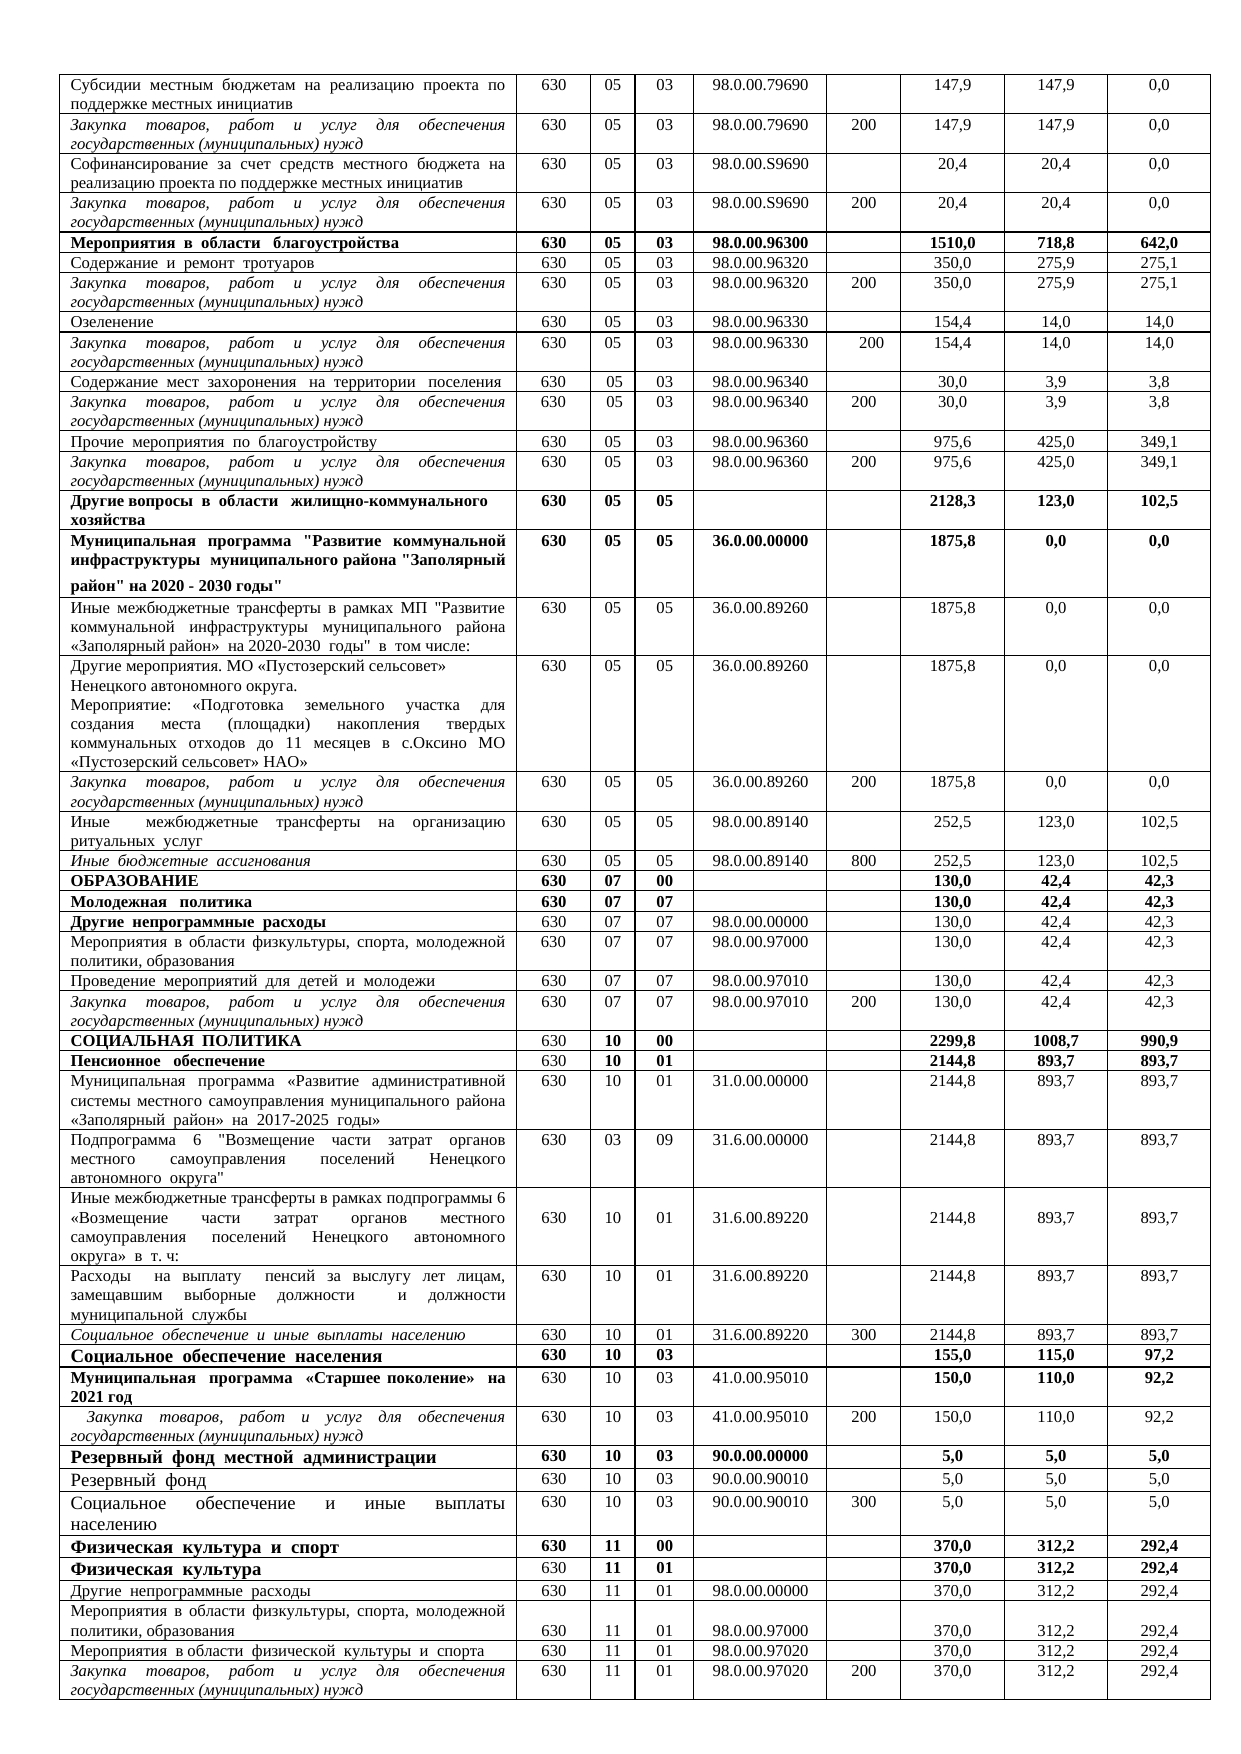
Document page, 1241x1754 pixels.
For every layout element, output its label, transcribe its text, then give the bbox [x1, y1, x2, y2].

table_cell 3,8 [1108, 372, 1210, 391]
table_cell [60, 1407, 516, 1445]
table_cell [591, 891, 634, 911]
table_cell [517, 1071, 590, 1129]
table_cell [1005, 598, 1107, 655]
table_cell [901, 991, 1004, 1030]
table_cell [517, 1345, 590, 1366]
table_cell 05 [591, 431, 634, 451]
table_cell 03 [636, 273, 693, 311]
table_cell 630 [517, 598, 590, 655]
table_cell 975,6 [901, 452, 1004, 490]
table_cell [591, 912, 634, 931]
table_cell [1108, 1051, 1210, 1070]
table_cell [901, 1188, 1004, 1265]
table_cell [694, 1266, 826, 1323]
table_cell Содержание мест захоронения на территории поселения [60, 372, 516, 391]
table_cell 05 [591, 193, 634, 231]
table_cell 03 [636, 392, 693, 430]
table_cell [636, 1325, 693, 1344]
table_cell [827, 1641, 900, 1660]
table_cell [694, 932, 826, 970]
table_cell [827, 312, 900, 331]
table_cell 200 [827, 452, 900, 490]
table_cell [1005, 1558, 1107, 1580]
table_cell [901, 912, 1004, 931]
table_cell 154,4 [901, 312, 1004, 331]
table_cell 3,9 [1005, 392, 1107, 430]
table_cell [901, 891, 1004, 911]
table_cell 3,8 [1108, 392, 1210, 430]
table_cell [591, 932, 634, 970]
table_cell 03 [636, 333, 693, 371]
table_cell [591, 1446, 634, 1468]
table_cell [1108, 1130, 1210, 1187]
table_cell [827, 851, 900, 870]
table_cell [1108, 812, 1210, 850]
table_cell 200 [827, 273, 900, 311]
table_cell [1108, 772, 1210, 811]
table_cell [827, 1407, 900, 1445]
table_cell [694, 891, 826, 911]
table_cell [827, 530, 900, 597]
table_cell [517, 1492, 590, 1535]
table_cell 98.0.00.96320 [694, 253, 826, 272]
table_cell 98.0.00.79690 [694, 75, 826, 113]
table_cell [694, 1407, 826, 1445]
table_cell 147,9 [901, 75, 1004, 113]
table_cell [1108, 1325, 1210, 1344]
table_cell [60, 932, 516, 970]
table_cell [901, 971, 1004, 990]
table_cell 2128,3 [901, 491, 1004, 529]
table_cell 03 [636, 114, 693, 153]
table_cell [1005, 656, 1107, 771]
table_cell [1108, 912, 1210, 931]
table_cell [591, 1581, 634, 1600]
table_cell 200 [827, 333, 900, 371]
table_cell 630 [517, 372, 590, 391]
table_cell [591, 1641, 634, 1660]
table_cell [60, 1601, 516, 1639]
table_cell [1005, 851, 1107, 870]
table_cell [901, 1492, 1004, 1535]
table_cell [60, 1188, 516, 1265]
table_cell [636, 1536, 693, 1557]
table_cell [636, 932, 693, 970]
table_cell 275,1 [1108, 253, 1210, 272]
table_cell 154,4 [901, 333, 1004, 371]
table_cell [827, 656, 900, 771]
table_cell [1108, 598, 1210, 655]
table_cell [827, 75, 900, 113]
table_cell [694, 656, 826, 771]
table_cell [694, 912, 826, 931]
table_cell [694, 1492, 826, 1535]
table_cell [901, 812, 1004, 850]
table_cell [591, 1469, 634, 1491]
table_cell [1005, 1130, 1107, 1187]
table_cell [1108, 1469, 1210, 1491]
table_cell 05 [591, 75, 634, 113]
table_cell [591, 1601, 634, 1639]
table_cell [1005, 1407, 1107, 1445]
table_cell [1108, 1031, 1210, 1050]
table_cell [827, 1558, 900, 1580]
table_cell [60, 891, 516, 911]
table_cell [60, 114, 516, 153]
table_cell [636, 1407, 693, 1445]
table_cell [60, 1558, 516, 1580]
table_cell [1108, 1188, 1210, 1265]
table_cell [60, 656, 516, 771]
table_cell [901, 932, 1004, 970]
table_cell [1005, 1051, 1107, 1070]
table_cell 98.0.00.79690 [694, 114, 826, 153]
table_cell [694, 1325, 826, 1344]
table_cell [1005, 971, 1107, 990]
table_cell 05 [591, 372, 634, 391]
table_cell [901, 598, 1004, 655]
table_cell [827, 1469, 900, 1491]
table_cell 630 [517, 530, 590, 597]
table_cell 05 [636, 491, 693, 529]
table_cell 98.0.00.96320 [694, 273, 826, 311]
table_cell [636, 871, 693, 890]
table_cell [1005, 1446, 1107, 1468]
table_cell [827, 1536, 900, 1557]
table_cell 03 [636, 312, 693, 331]
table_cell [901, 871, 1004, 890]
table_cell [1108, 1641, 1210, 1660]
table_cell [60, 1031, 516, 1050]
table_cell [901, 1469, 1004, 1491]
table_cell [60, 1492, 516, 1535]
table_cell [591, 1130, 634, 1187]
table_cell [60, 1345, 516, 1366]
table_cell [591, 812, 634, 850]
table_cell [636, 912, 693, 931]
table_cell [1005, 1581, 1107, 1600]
table_cell 3,9 [1005, 372, 1107, 391]
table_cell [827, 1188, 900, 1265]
table_cell [827, 372, 900, 391]
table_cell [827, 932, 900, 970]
table_cell 147,9 [1005, 114, 1107, 153]
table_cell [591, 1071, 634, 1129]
table_cell Муниципальная программа "Развитие коммунальной инфраструктуры муниципального района "Заполярный район" на 2020 - 2030 годы" [60, 530, 516, 597]
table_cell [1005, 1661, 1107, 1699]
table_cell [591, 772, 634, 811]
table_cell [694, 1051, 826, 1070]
table_cell 0,0 [1108, 154, 1210, 192]
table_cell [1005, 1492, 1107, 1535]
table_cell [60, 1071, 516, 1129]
table_cell 630 [517, 75, 590, 113]
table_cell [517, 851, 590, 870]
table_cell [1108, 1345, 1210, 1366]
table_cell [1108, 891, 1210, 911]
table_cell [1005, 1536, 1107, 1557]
table_cell 350,0 [901, 273, 1004, 311]
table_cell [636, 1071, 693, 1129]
table_cell 349,1 [1108, 431, 1210, 451]
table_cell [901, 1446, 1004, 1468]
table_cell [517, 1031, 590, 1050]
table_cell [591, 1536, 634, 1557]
table_cell 200 [827, 193, 900, 231]
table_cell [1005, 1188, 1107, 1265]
table_cell 275,1 [1108, 273, 1210, 311]
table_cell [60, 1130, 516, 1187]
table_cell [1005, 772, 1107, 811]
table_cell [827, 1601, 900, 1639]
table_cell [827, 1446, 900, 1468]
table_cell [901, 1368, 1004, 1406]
table_cell [827, 491, 900, 529]
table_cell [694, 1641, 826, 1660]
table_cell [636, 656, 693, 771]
table_cell 03 [636, 193, 693, 231]
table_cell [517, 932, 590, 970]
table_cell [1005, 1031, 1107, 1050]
table_cell 102,5 [1108, 491, 1210, 529]
table_cell 630 [517, 193, 590, 231]
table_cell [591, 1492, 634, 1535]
table_cell [827, 253, 900, 272]
table_cell 630 [517, 233, 590, 252]
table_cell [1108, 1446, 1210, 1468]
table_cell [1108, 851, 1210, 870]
table_cell Закупка товаров, работ и услуг для обеспечения государственных (муниципальных) нужд [60, 452, 516, 490]
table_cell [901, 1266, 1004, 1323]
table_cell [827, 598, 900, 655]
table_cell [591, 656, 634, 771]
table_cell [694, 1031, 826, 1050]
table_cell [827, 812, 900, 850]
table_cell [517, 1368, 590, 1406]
table_cell 630 [517, 114, 590, 153]
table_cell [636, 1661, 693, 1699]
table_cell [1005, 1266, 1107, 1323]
table_cell 98.0.00.S9690 [694, 154, 826, 192]
table_cell [827, 431, 900, 451]
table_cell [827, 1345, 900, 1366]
table_cell 630 [517, 431, 590, 451]
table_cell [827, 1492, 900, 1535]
table_cell 30,0 [901, 392, 1004, 430]
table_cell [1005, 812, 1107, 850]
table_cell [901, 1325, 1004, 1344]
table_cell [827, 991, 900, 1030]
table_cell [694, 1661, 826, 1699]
table_cell 05 [636, 530, 693, 597]
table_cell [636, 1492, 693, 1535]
table_cell 425,0 [1005, 431, 1107, 451]
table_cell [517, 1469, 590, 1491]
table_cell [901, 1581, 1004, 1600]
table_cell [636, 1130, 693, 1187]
table_cell 20,4 [901, 193, 1004, 231]
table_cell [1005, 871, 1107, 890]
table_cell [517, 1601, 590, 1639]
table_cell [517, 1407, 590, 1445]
table_cell 630 [517, 491, 590, 529]
table_cell 05 [591, 392, 634, 430]
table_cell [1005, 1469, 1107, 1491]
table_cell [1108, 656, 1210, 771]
table_cell 03 [636, 431, 693, 451]
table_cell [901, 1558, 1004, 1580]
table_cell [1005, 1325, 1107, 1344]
table_cell 98.0.00.96340 [694, 372, 826, 391]
table_cell Содержание и ремонт тротуаров [60, 253, 516, 272]
table_cell 36.0.00.89260 [694, 598, 826, 655]
table_cell 14,0 [1108, 333, 1210, 371]
table_cell 05 [591, 530, 634, 597]
table_cell Мероприятия в области благоустройства [60, 233, 516, 252]
table_cell 05 [591, 154, 634, 192]
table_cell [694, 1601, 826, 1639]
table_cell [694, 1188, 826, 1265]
table_cell 630 [517, 273, 590, 311]
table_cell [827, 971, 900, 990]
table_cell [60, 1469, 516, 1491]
table_cell 0,0 [1108, 75, 1210, 113]
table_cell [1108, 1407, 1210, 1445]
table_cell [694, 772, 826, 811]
table_cell [827, 233, 900, 252]
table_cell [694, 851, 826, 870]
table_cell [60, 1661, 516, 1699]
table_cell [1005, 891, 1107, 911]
table_cell 275,9 [1005, 273, 1107, 311]
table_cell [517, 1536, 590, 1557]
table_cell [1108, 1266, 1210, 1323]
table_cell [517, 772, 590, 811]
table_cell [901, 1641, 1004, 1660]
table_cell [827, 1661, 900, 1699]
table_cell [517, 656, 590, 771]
table_cell 350,0 [901, 253, 1004, 272]
table_cell 0,0 [1108, 114, 1210, 153]
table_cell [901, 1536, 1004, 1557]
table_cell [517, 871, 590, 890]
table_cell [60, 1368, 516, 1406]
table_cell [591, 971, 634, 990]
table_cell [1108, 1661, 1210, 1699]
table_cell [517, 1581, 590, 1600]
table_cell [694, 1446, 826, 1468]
table_cell 200 [827, 114, 900, 153]
table_cell Озеленение [60, 312, 516, 331]
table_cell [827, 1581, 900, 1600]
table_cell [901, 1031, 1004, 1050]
table_cell 147,9 [901, 114, 1004, 153]
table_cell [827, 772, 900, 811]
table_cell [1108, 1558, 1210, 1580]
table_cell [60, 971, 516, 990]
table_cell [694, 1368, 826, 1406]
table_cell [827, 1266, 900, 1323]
table_cell Прочие мероприятия по благоустройству [60, 431, 516, 451]
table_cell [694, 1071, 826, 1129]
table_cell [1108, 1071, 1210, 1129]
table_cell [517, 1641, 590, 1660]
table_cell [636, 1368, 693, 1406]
table_cell 03 [636, 75, 693, 113]
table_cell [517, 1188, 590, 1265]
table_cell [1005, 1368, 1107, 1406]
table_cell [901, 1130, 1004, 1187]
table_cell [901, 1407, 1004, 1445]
table_cell 0,0 [1005, 530, 1107, 597]
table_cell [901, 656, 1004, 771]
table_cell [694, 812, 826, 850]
table_cell 349,1 [1108, 452, 1210, 490]
table_cell 05 [591, 253, 634, 272]
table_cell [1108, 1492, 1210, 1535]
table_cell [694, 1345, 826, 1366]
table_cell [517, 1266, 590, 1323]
table_cell 630 [517, 253, 590, 272]
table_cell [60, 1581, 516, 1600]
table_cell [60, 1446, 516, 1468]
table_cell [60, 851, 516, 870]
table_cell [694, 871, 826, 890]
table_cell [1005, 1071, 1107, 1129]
table_cell 630 [517, 312, 590, 331]
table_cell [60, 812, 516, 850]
table_cell 630 [517, 333, 590, 371]
table_cell 05 [591, 114, 634, 153]
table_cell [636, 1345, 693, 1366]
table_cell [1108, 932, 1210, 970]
table_cell Закупка товаров, работ и услуг для обеспечения государственных (муниципальных) нужд [60, 193, 516, 231]
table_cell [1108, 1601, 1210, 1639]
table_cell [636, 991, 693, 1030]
table_cell 14,0 [1005, 312, 1107, 331]
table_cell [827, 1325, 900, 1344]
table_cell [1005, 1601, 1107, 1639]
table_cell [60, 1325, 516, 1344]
table_cell 630 [517, 154, 590, 192]
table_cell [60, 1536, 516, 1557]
table_cell 05 [591, 598, 634, 655]
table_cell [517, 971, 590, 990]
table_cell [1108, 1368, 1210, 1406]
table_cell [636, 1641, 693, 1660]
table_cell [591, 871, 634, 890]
table_cell 975,6 [901, 431, 1004, 451]
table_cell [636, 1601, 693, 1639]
table_cell [694, 491, 826, 529]
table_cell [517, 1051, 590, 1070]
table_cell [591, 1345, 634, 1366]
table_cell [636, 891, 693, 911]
table_cell 0,0 [1108, 193, 1210, 231]
table_cell 98.0.00.96300 [694, 233, 826, 252]
table_cell 03 [636, 233, 693, 252]
table_cell 1510,0 [901, 233, 1004, 252]
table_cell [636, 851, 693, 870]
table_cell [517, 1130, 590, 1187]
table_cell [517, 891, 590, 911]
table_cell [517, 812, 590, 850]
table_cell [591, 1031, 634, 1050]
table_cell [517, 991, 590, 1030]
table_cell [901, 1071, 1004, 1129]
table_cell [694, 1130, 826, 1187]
table_cell 05 [591, 333, 634, 371]
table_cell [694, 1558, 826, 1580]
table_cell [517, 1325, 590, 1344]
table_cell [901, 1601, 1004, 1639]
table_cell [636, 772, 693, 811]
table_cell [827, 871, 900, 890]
table_cell 98.0.00.96360 [694, 452, 826, 490]
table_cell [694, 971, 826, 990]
table_cell 630 [517, 452, 590, 490]
table_cell 03 [636, 452, 693, 490]
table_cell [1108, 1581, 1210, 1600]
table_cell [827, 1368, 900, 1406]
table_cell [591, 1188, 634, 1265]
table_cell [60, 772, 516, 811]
table_cell Другие вопросы в области жилищно-коммунального хозяйства [60, 491, 516, 529]
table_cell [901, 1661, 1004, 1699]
table_cell 200 [827, 392, 900, 430]
table_cell 14,0 [1108, 312, 1210, 331]
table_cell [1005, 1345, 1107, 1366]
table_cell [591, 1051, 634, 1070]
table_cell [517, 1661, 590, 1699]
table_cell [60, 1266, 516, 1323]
table_cell 03 [636, 154, 693, 192]
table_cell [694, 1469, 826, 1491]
table_cell 1875,8 [901, 530, 1004, 597]
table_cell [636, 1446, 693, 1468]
table_cell 14,0 [1005, 333, 1107, 371]
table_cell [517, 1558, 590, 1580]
table_cell 0,0 [1108, 530, 1210, 597]
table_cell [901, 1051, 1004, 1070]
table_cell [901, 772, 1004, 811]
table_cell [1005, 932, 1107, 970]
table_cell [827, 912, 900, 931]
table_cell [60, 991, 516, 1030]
table_cell Иные межбюджетные трансферты в рамках МП "Развитие коммунальной инфраструктуры муниципального района «Заполярный район» на 2020-2030 годы" в том числе: [60, 598, 516, 655]
table_cell 98.0.00.96340 [694, 392, 826, 430]
table_cell 05 [636, 598, 693, 655]
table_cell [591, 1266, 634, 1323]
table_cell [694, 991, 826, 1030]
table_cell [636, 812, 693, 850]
table_cell Субсидии местным бюджетам на реализацию проекта по поддержке местных инициатив [60, 75, 516, 113]
table_cell 98.0.00.S9690 [694, 193, 826, 231]
table_cell Закупка товаров, работ и услуг для обеспечения государственных (муниципальных) нужд [60, 392, 516, 430]
table_cell Закупка товаров, работ и услуг для обеспечения государственных (муниципальных) нужд [60, 333, 516, 371]
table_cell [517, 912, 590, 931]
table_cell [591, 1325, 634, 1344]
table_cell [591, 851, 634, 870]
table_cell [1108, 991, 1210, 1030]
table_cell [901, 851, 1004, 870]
table_cell 147,9 [1005, 75, 1107, 113]
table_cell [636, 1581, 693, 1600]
table_cell 05 [591, 491, 634, 529]
table_cell 05 [591, 233, 634, 252]
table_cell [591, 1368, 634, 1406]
table_cell 718,8 [1005, 233, 1107, 252]
table_cell 425,0 [1005, 452, 1107, 490]
table_cell 642,0 [1108, 233, 1210, 252]
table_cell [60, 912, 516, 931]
table_cell 123,0 [1005, 491, 1107, 529]
table_cell Софинансирование за счет средств местного бюджета на реализацию проекта по поддержке местных инициатив [60, 154, 516, 192]
table_cell 98.0.00.96330 [694, 333, 826, 371]
table_cell 20,4 [1005, 154, 1107, 192]
table_cell 36.0.00.00000 [694, 530, 826, 597]
table_cell Закупка товаров, работ и услуг для обеспечения государственных (муниципальных) нужд [60, 273, 516, 311]
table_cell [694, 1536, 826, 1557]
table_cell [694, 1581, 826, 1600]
table_cell 03 [636, 253, 693, 272]
table_cell 05 [591, 312, 634, 331]
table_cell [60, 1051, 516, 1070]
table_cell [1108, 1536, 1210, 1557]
table_cell 20,4 [901, 154, 1004, 192]
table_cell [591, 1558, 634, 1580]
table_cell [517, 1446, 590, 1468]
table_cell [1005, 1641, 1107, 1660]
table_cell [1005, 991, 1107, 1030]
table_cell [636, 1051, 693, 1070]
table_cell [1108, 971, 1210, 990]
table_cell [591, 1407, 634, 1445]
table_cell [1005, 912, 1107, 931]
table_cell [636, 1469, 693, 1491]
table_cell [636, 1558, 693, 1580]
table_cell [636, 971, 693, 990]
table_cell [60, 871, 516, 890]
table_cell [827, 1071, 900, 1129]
table_cell 98.0.00.96360 [694, 431, 826, 451]
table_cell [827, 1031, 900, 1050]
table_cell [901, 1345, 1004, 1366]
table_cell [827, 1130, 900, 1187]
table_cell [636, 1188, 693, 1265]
table_cell 03 [636, 372, 693, 391]
table_cell 05 [591, 452, 634, 490]
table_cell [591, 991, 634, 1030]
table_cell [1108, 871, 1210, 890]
table_cell 05 [591, 273, 634, 311]
table_cell 98.0.00.96330 [694, 312, 826, 331]
table_cell 630 [517, 392, 590, 430]
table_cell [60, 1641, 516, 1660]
table_cell 30,0 [901, 372, 1004, 391]
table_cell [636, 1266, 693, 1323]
table_cell [827, 154, 900, 192]
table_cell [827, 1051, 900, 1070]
table_cell 275,9 [1005, 253, 1107, 272]
table_cell 20,4 [1005, 193, 1107, 231]
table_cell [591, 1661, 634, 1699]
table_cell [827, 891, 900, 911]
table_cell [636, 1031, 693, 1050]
